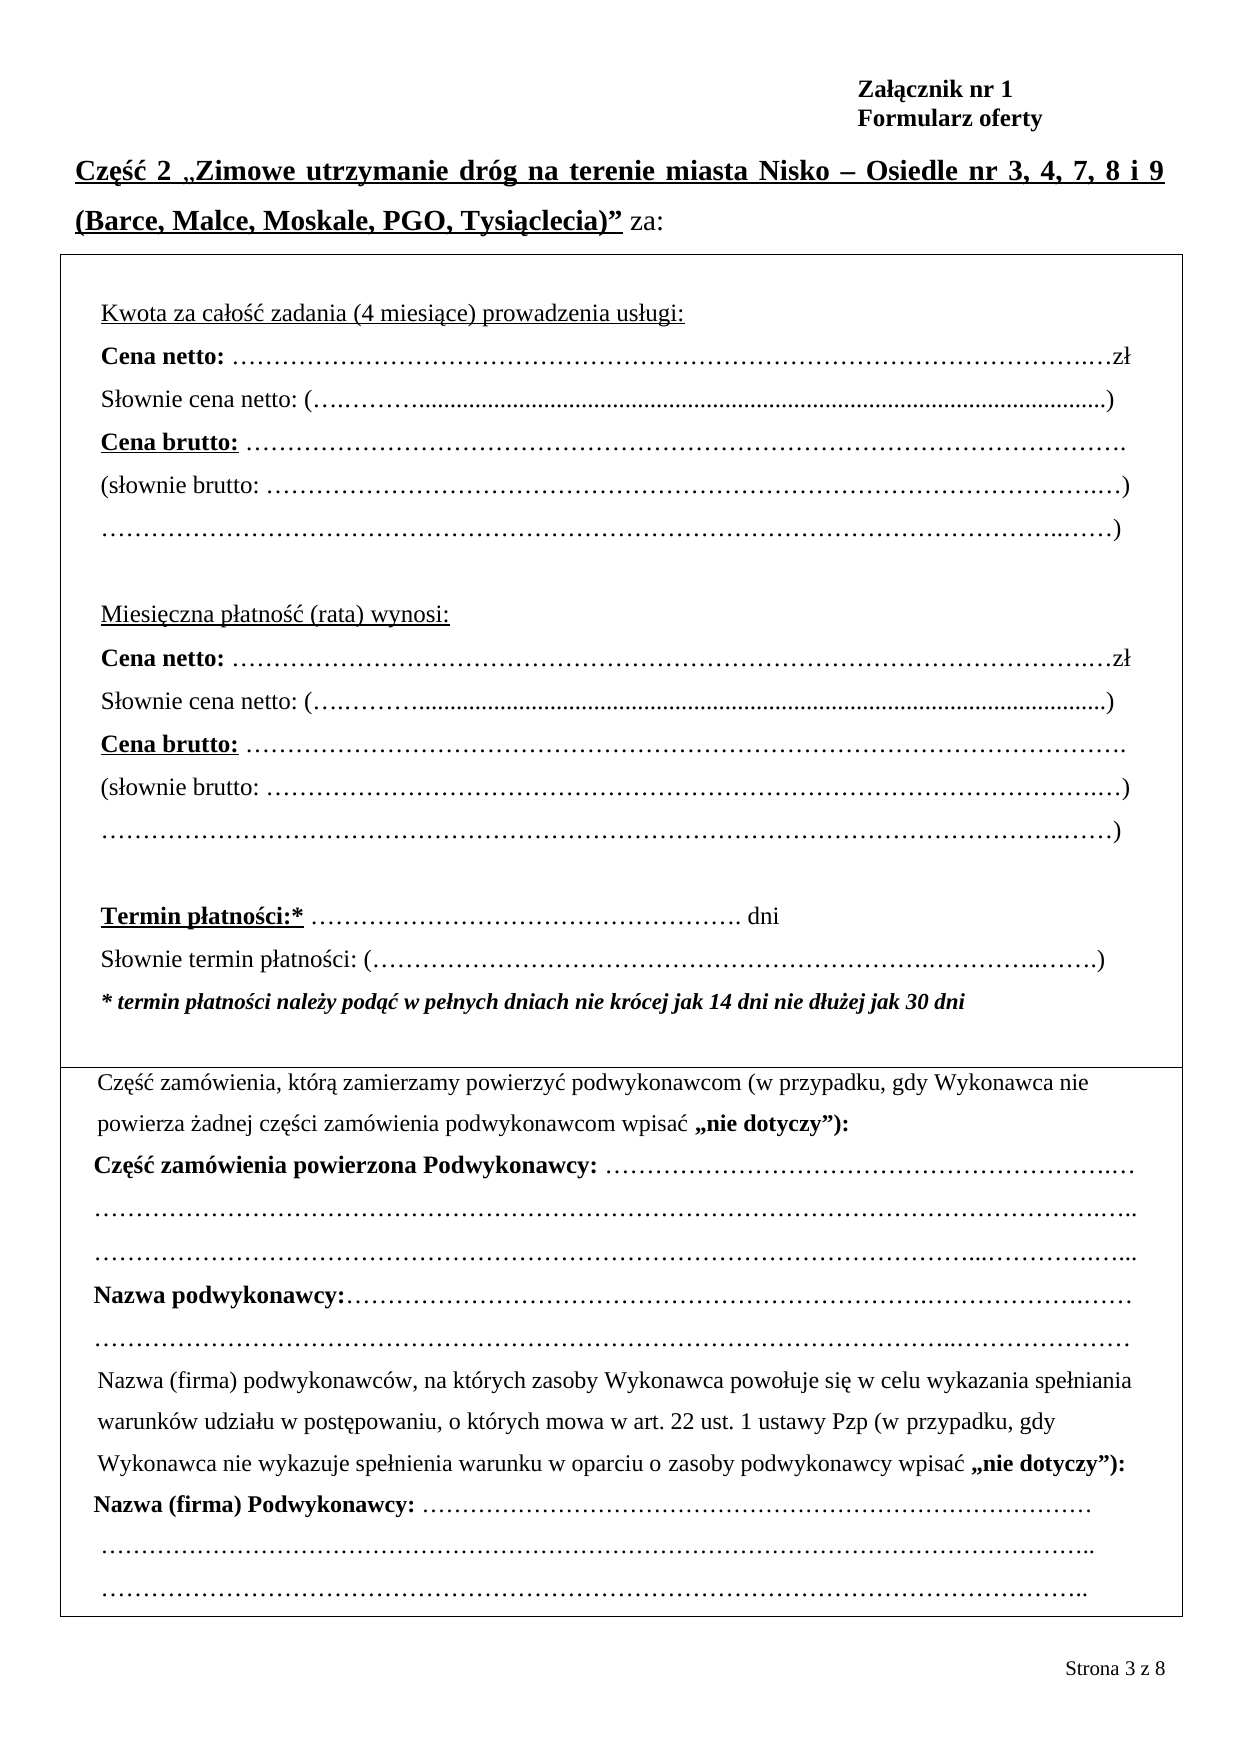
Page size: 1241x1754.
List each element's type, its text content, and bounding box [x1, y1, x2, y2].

table_cell Część zamówienia, którą zamierzamy powierzyć podwykonawcom (w przypadku, gdy Wykonawca nie powierza żadnej części zamówienia podwykonawcom wpisać „nie dotyczy”): Część zamówienia powierzona Podwykonawcy: …………………………………………………….… ………………………………………………………………………………………………………….….. ……………………………………………………………………………………………...………….…... Nazwa podwykonawcy:…………………………………………………………….……………….…… …………………………………………………………………………………………..………………… Nazwa (firma) podwykonawców, na których zasoby Wykonawca powołuje się w celu wykazania spełniania warunków udziału w postępowaniu, o których mowa w art. 22 ust. 1 ustawy Pzp (w przypadku, gdy Wykonawca nie wykazuje spełnienia warunku w oparciu o zasoby podwykonawcy wpisać „nie dotyczy”): Nazwa (firma) Podwykonawcy: ………………………………………………………………………… …………………………………………………………………………………………………………….. ……………………………………………………………………………………………………….. [61, 1068, 1182, 1616]
text Część 2 „Zimowe utrzymanie dróg na terenie miasta Nisko – Osiedle nr 3, 4, 7, 8 i 9 (Barce, Malce, Moskale, PGO, Tysiąclecia)” za: [75, 153, 1165, 182]
text Część 2 „Zimowe utrzymanie dróg na terenie miasta Nisko – Osiedle nr 3, 4, 7, 8 i 9 (Barce, Malce, Moskale, PGO, Tysiąclecia)” za: [75, 184, 1165, 237]
table_header Kwota za całość zadania (4 miesiące) prowadzenia usługi: Cena netto: ………………………………………………………………………………………….…zł Słownie cena netto: (….………..............................................................................................................) Cena brutto: ……………………………………………………………………………………………. (słownie brutto: ……………………………………………………………………………………….…) ……………………………………………………………………………………………………..……) Miesięczna płatność (rata) wynosi: Cena netto: ………………………………………………………………………………………….…zł Słownie cena netto: (….………..............................................................................................................) Cena brutto: ……………………………………………………………………………………………. (słownie brutto: ……………………………………………………………………………………….…) ……………………………………………………………………………………………………..……) Termin płatności:* ……………………………………………. dni Słownie termin płatności: (………………………………………………………….…………..…….) * termin płatności należy podąć w pełnych dniach nie krócej jak 14 dni nie dłużej jak 30 dni [61, 255, 1182, 1067]
